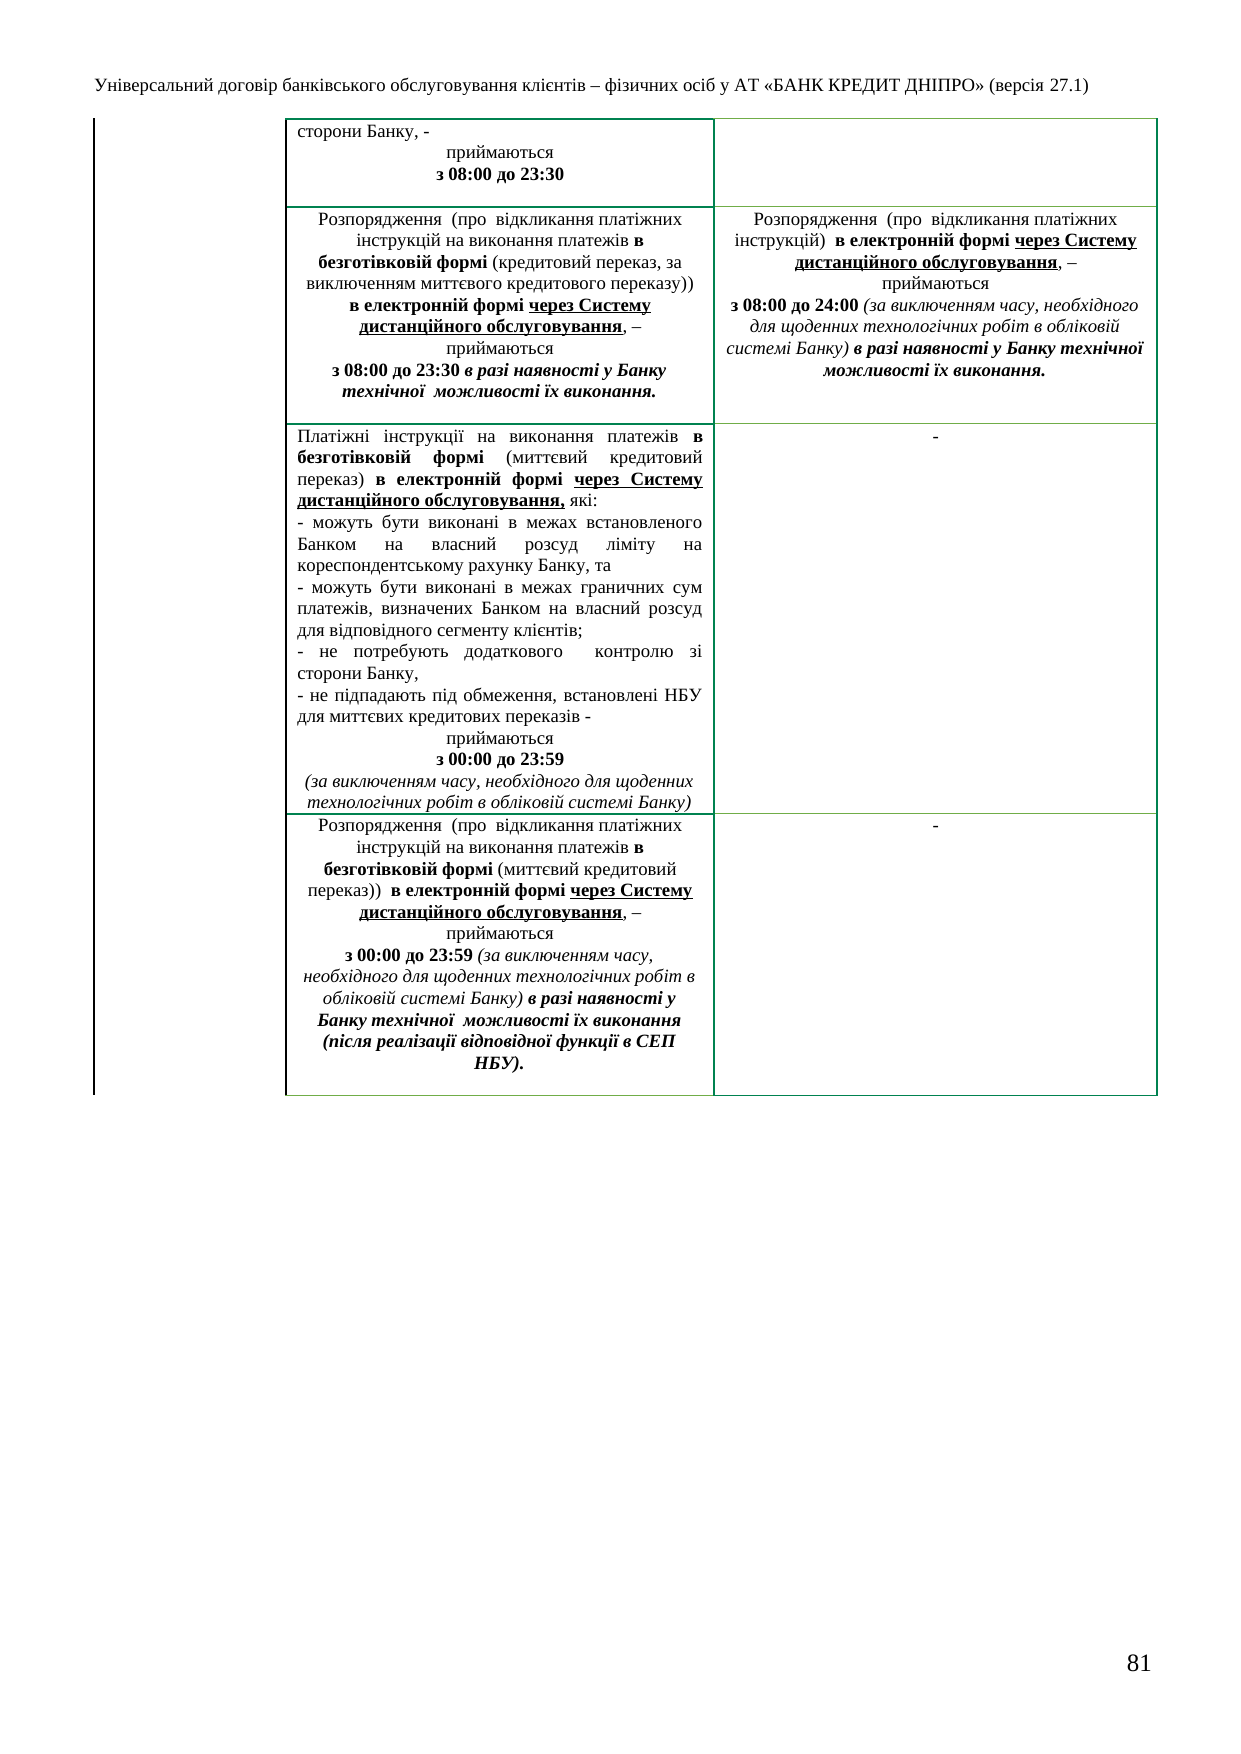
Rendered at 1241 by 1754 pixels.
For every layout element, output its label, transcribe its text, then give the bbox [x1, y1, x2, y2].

table_cell Розпорядження (про відкликання платіжних інструкцій) в електронній формі через Систему дистанційного обслуговування, – приймаються з 08:00 до 24:00 (за виключенням часу, необхідного для щоденних технологічних робіт в обліковій системі Банку) в разі наявності у Банку технічної можливості їх виконання. [715, 207, 1156, 423]
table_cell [715, 119, 1156, 206]
table_cell Розпорядження (про відкликання платіжних інструкцій на виконання платежів в безготівковій формі (миттєвий кредитовий переказ)) в електронній формі через Систему дистанційного обслуговування, – приймаються з 00:00 до 23:59 (за виключенням часу, необхідного для щоденних технологічних робіт в обліковій системі Банку) в разі наявності у Банку технічної можливості їх виконання (після реалізації відповідної функції в СЕП НБУ). [287, 815, 713, 1095]
table_cell Платіжні інструкції на виконання платежів в безготівковій формі (миттєвий кредитовий переказ) в електронній формі через Систему дистанційного обслуговування, які: - можуть бути виконані в межах встановленого Банком на власний розсуд ліміту на кореспондентському рахунку Банку, та - можуть бути виконані в межах граничних сум платежів, визначених Банком на власний розсуд для відповідного сегменту клієнтів; - не потребують додаткового контролю зі сторони Банку, - не підпадають під обмеження, встановлені НБУ для миттєвих кредитових переказів - приймаються з 00:00 до 23:59 (за виключенням часу, необхідного для щоденних технологічних робіт в обліковій системі Банку) [287, 425, 713, 813]
table_cell - [715, 814, 1156, 1095]
table_cell - [715, 424, 1156, 813]
table_cell Розпорядження (про відкликання платіжних інструкцій на виконання платежів в безготівковій формі (кредитовий переказ, за виключенням миттєвого кредитового переказу)) в електронній формі через Систему дистанційного обслуговування, – приймаються з 08:00 до 23:30 в разі наявності у Банку технічної можливості їх виконання. [287, 208, 713, 423]
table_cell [287, 120, 713, 206]
